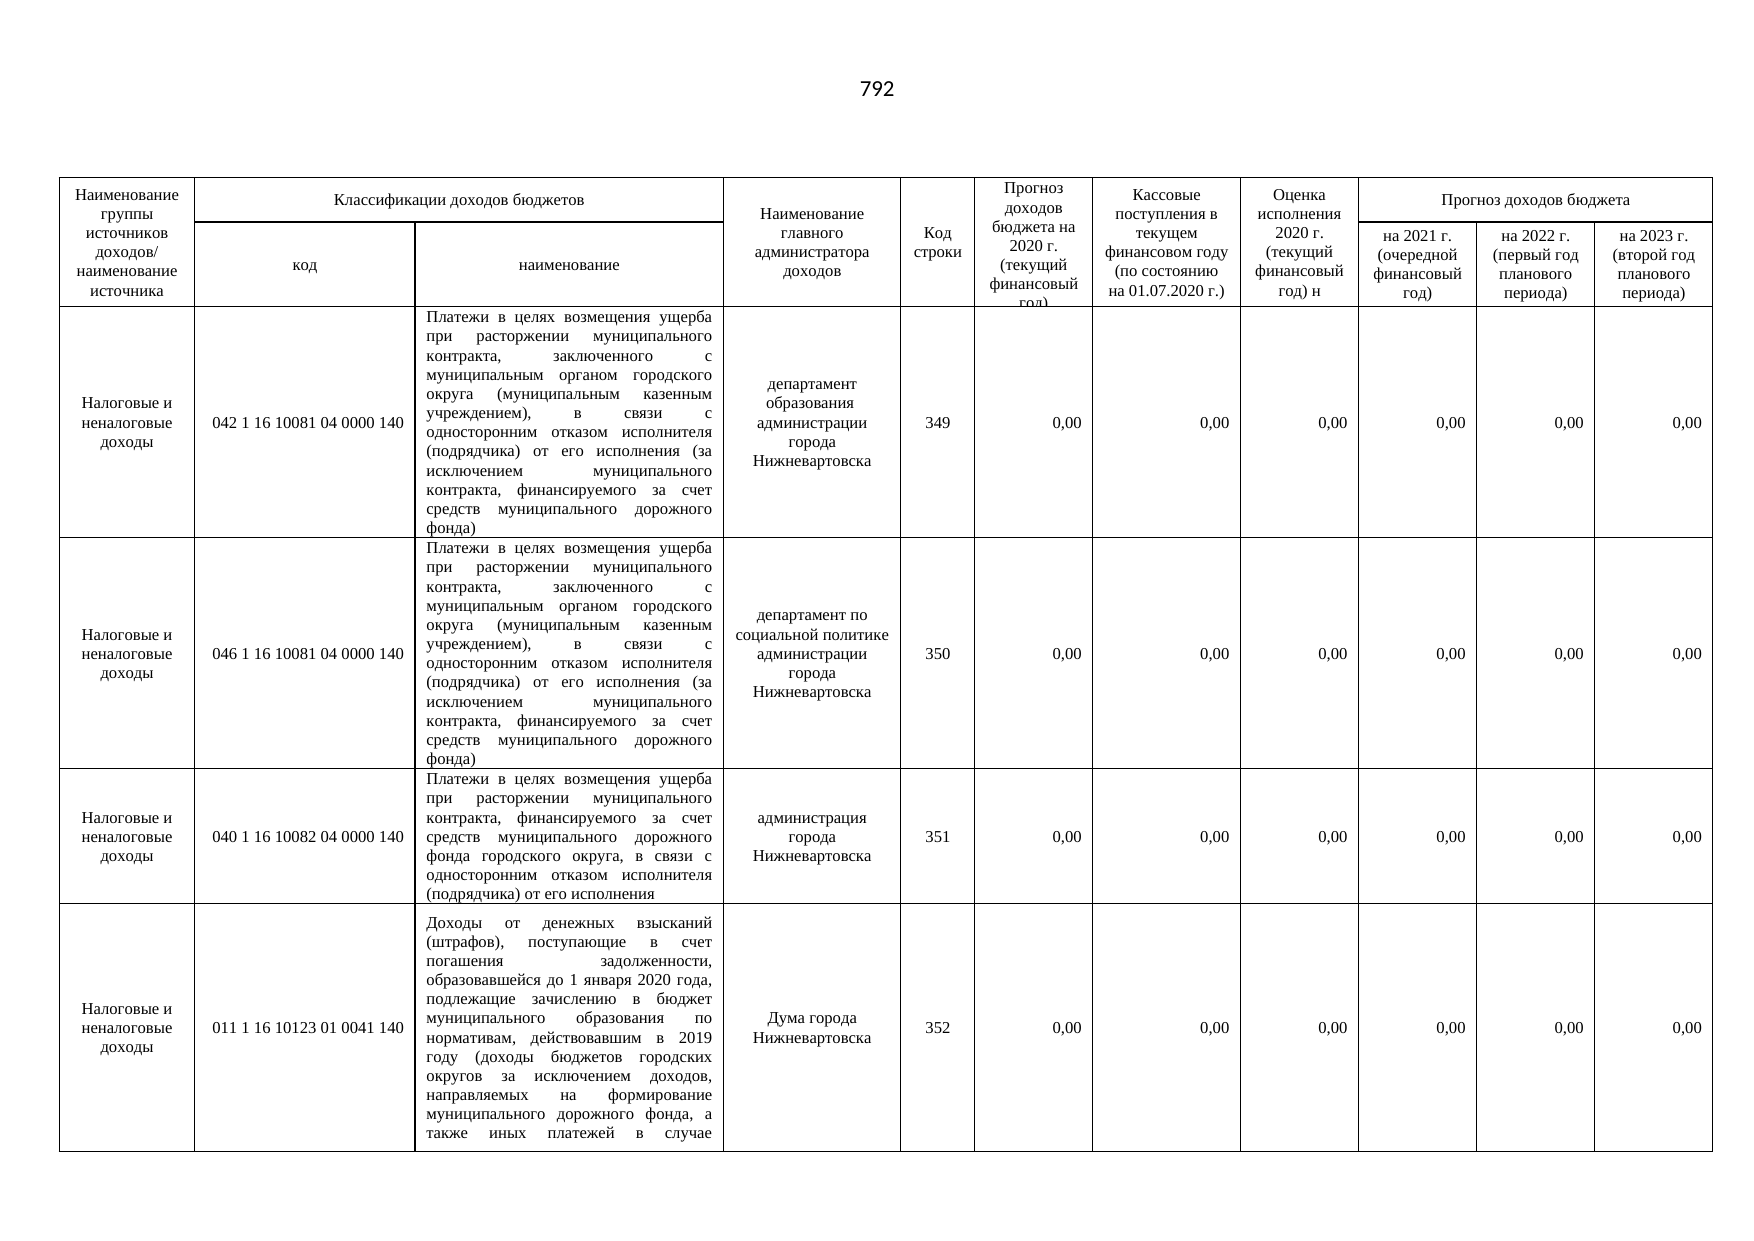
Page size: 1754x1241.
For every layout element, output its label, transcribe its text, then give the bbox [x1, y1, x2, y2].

table_header Код строки [901, 178, 974, 306]
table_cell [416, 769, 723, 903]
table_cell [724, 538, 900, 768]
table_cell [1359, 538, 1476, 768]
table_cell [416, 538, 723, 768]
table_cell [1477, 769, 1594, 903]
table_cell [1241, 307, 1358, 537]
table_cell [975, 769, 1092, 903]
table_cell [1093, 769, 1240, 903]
table_cell код [195, 223, 414, 306]
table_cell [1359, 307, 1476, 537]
table_cell на 2023 г. (второй год планового периода) [1595, 223, 1712, 306]
table_header Наименование главного администратора доходов [724, 178, 900, 306]
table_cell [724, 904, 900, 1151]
table_cell на 2021 г. (очередной финансовый год) [1359, 223, 1476, 306]
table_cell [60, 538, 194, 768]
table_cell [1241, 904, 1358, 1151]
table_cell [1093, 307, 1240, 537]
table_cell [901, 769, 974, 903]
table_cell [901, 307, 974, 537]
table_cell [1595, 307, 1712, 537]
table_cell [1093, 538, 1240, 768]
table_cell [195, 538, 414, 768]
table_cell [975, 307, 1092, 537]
table_cell на 2022 г. (первый год планового периода) [1477, 223, 1594, 306]
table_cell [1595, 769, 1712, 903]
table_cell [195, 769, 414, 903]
table_header Наименование группы источников доходов/ наименование источника [60, 178, 194, 306]
table_header Классификации доходов бюджетов [195, 178, 723, 221]
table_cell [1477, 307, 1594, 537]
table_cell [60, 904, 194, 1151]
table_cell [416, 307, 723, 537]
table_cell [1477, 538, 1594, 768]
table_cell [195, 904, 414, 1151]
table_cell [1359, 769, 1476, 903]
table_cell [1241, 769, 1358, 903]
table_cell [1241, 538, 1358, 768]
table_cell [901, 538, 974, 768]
table_header Кассовые поступления в текущем финансовом году (по состоянию на 01.07.2020 г.) [1093, 178, 1240, 306]
table_header Прогноз доходов бюджета [1359, 178, 1712, 221]
table_header Оценка исполнения 2020 г. (текущий финансовый год) н [1241, 178, 1358, 306]
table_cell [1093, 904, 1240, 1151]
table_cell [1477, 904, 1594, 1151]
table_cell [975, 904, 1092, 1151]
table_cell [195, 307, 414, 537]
table_header Прогноз доходов бюджета на 2020 г. (текущий финансовый год) [975, 178, 1092, 306]
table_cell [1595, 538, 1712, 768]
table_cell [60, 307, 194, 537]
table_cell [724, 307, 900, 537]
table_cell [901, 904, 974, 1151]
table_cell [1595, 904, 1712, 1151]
table_cell наименование [416, 223, 723, 306]
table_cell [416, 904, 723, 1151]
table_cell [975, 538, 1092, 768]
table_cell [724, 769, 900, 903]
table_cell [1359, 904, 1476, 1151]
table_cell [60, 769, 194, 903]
